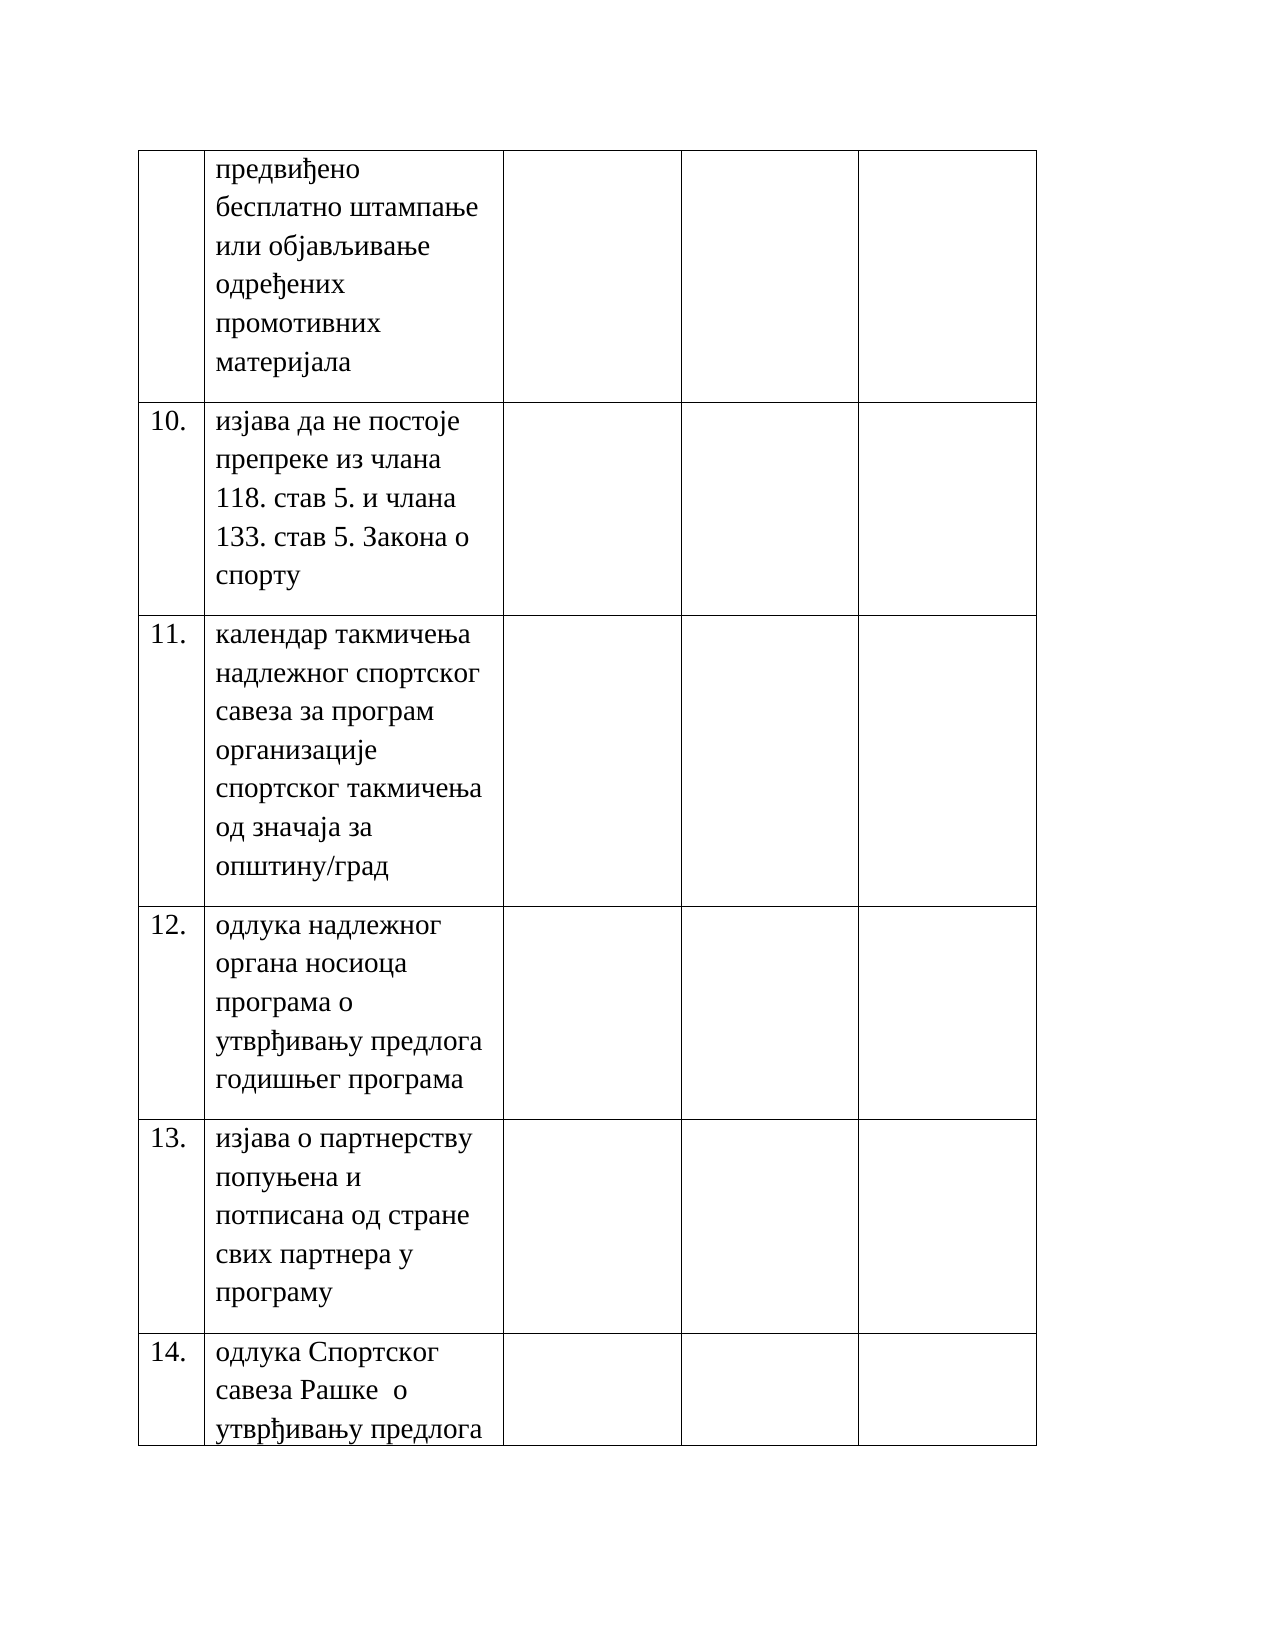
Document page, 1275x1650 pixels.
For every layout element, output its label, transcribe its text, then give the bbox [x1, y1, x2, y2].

table_cell [682, 907, 858, 1119]
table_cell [205, 151, 503, 402]
table_cell изјава да не постоје препреке из члана 118. став 5. и члана 133. став 5. Закона о спорту [205, 403, 503, 615]
table_cell [859, 1334, 1036, 1444]
table_cell [504, 907, 681, 1119]
table_cell [859, 151, 1036, 402]
table_cell [859, 616, 1036, 906]
table_cell [682, 1120, 858, 1333]
table_cell [504, 1334, 681, 1444]
table_cell [504, 616, 681, 906]
table_cell 13. [139, 1120, 204, 1333]
table_cell одлука надлежног органа носиоца програма о утврђивању предлога годишњег програма [205, 907, 503, 1119]
table_cell [504, 1120, 681, 1333]
table_cell [504, 151, 681, 402]
table_cell 11. [139, 616, 204, 906]
table_cell [859, 403, 1036, 615]
table_cell [859, 1120, 1036, 1333]
table_cell [859, 907, 1036, 1119]
table_cell [682, 403, 858, 615]
table_cell [682, 151, 858, 402]
table_cell 10. [139, 403, 204, 615]
table_cell 12. [139, 907, 204, 1119]
table_cell [682, 1334, 858, 1444]
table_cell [205, 1334, 503, 1444]
table_cell календар такмичења надлежног спортског савеза за програм организације спортског такмичења од значаја за општину/град [205, 616, 503, 906]
table_cell 9. [139, 151, 204, 402]
table_cell 14. [139, 1334, 204, 1444]
table_cell [504, 403, 681, 615]
table_cell [682, 616, 858, 906]
table_cell изјава о партнерству попуњена и потписана од стране свих партнера у програму [205, 1120, 503, 1333]
